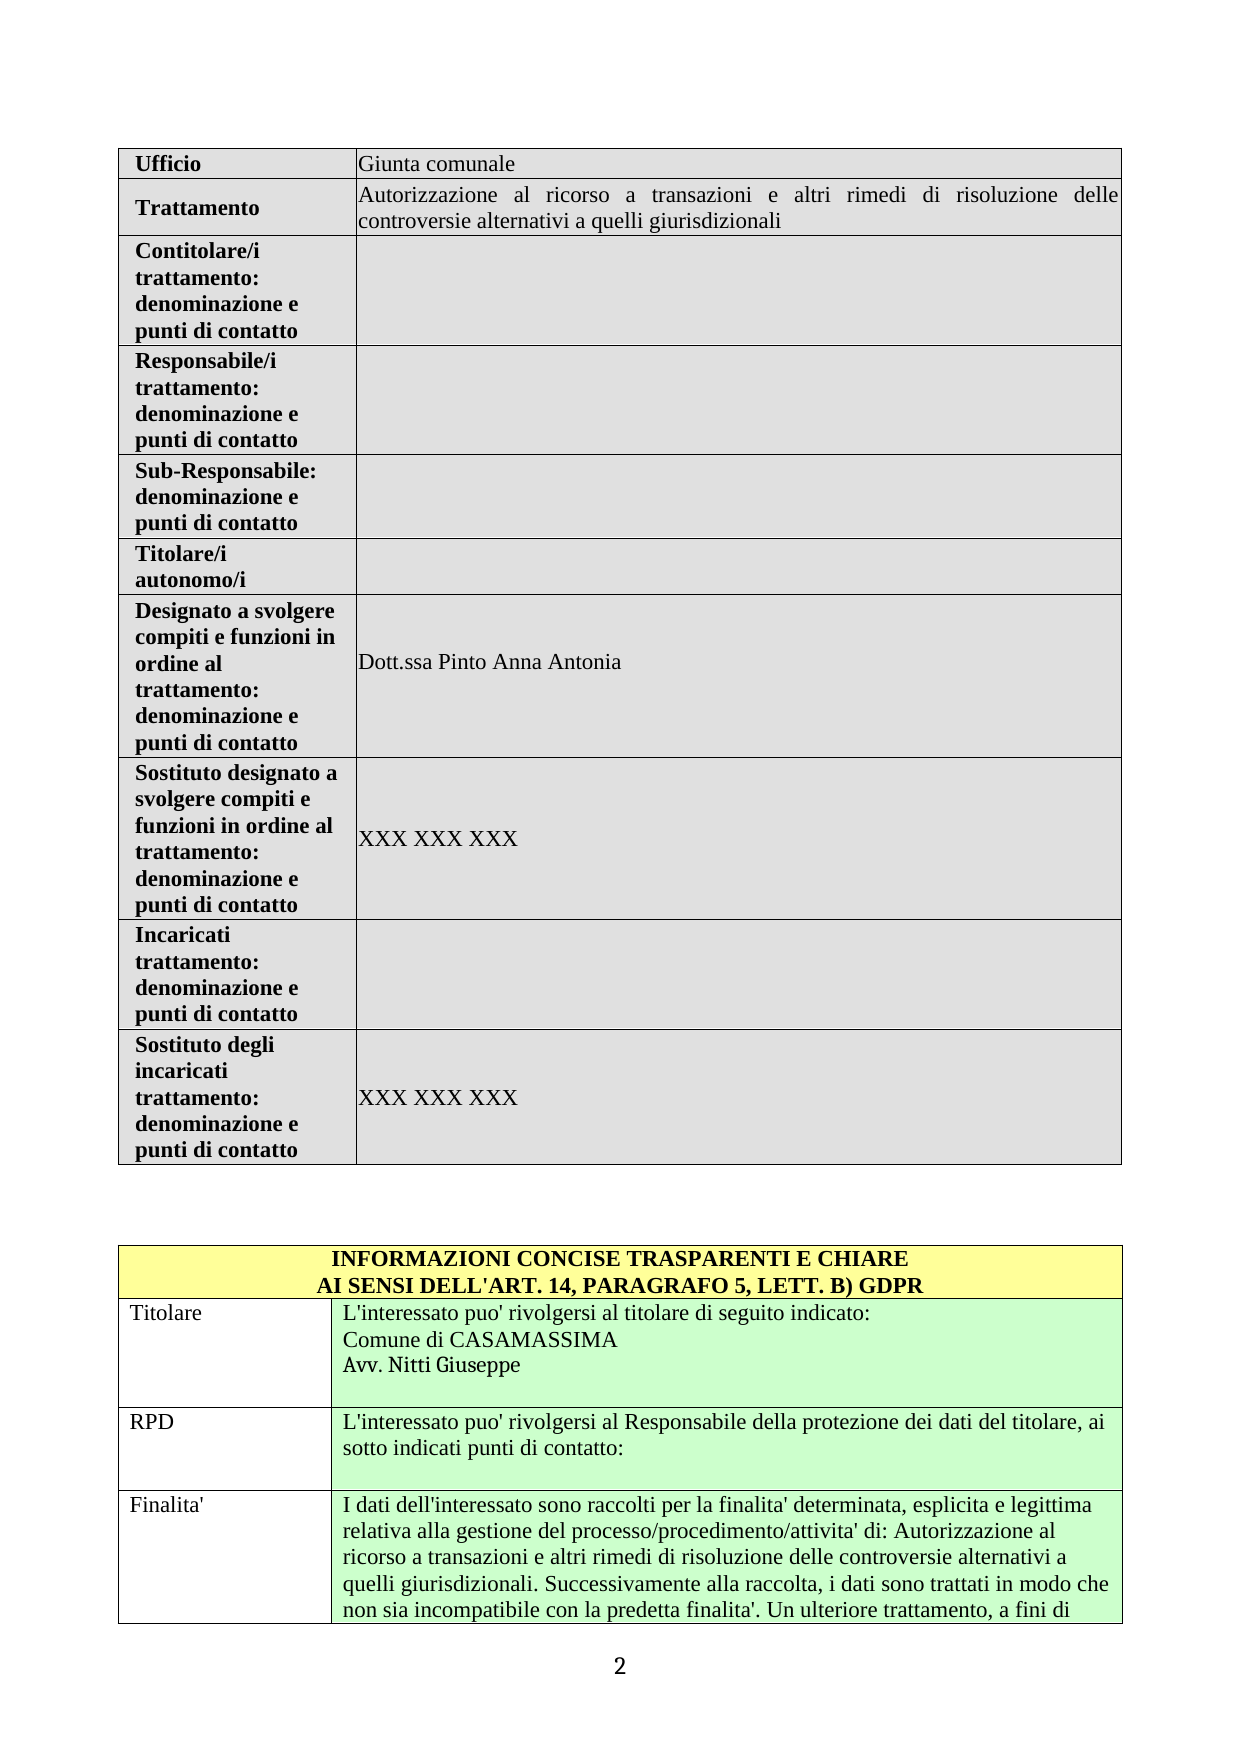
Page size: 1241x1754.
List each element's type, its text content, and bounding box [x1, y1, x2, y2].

table_cell Ufficio [119, 149, 356, 178]
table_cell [332, 1491, 1122, 1622]
table_cell Trattamento [119, 179, 356, 235]
table_cell Autorizzazione al ricorso a transazioni e altri rimedi di risoluzione delle controversie alternativi a quelli giurisdizionali [357, 179, 1121, 235]
table_cell Giunta comunale [357, 149, 1121, 178]
table_cell Designato a svolgere compiti e funzioni in ordine al trattamento: denominazione e punti di contatto [119, 595, 356, 757]
table_cell XXX XXX XXX [357, 1030, 1121, 1164]
table_cell [357, 236, 1121, 344]
table_cell Responsabile/i trattamento: denominazione e punti di contatto [119, 346, 356, 454]
table_cell [357, 346, 1121, 454]
table_cell Sostituto degli incaricati trattamento: denominazione e punti di contatto [119, 1030, 356, 1164]
table_cell Incaricati trattamento: denominazione e punti di contatto [119, 920, 356, 1028]
table_cell RPD [119, 1408, 331, 1489]
table_cell [357, 539, 1121, 594]
table_header INFORMAZIONI CONCISE TRASPARENTI E CHIARE AI SENSI DELL'ART. 14, PARAGRAFO 5, LETT. B) GDPR [119, 1246, 1122, 1298]
table_cell Titolare/i autonomo/i [119, 539, 356, 594]
table_cell [357, 920, 1121, 1028]
table_cell Finalita' [119, 1491, 331, 1622]
table_cell Dott.ssa Pinto Anna Antonia [357, 595, 1121, 757]
table_cell Contitolare/i trattamento: denominazione e punti di contatto [119, 236, 356, 344]
table_cell Sub-Responsabile: denominazione e punti di contatto [119, 455, 356, 537]
table_cell L'interessato puo' rivolgersi al Responsabile della protezione dei dati del titolare, ai sotto indicati punti di contatto: [332, 1408, 1122, 1489]
table_cell Titolare [119, 1299, 331, 1407]
table_cell L'interessato puo' rivolgersi al titolare di seguito indicato: Comune di CASAMASSIMA Avv. Nitti Giuseppe [332, 1299, 1122, 1407]
table_cell XXX XXX XXX [357, 758, 1121, 919]
table_cell Sostituto designato a svolgere compiti e funzioni in ordine al trattamento: denominazione e punti di contatto [119, 758, 356, 919]
table_cell [357, 455, 1121, 537]
